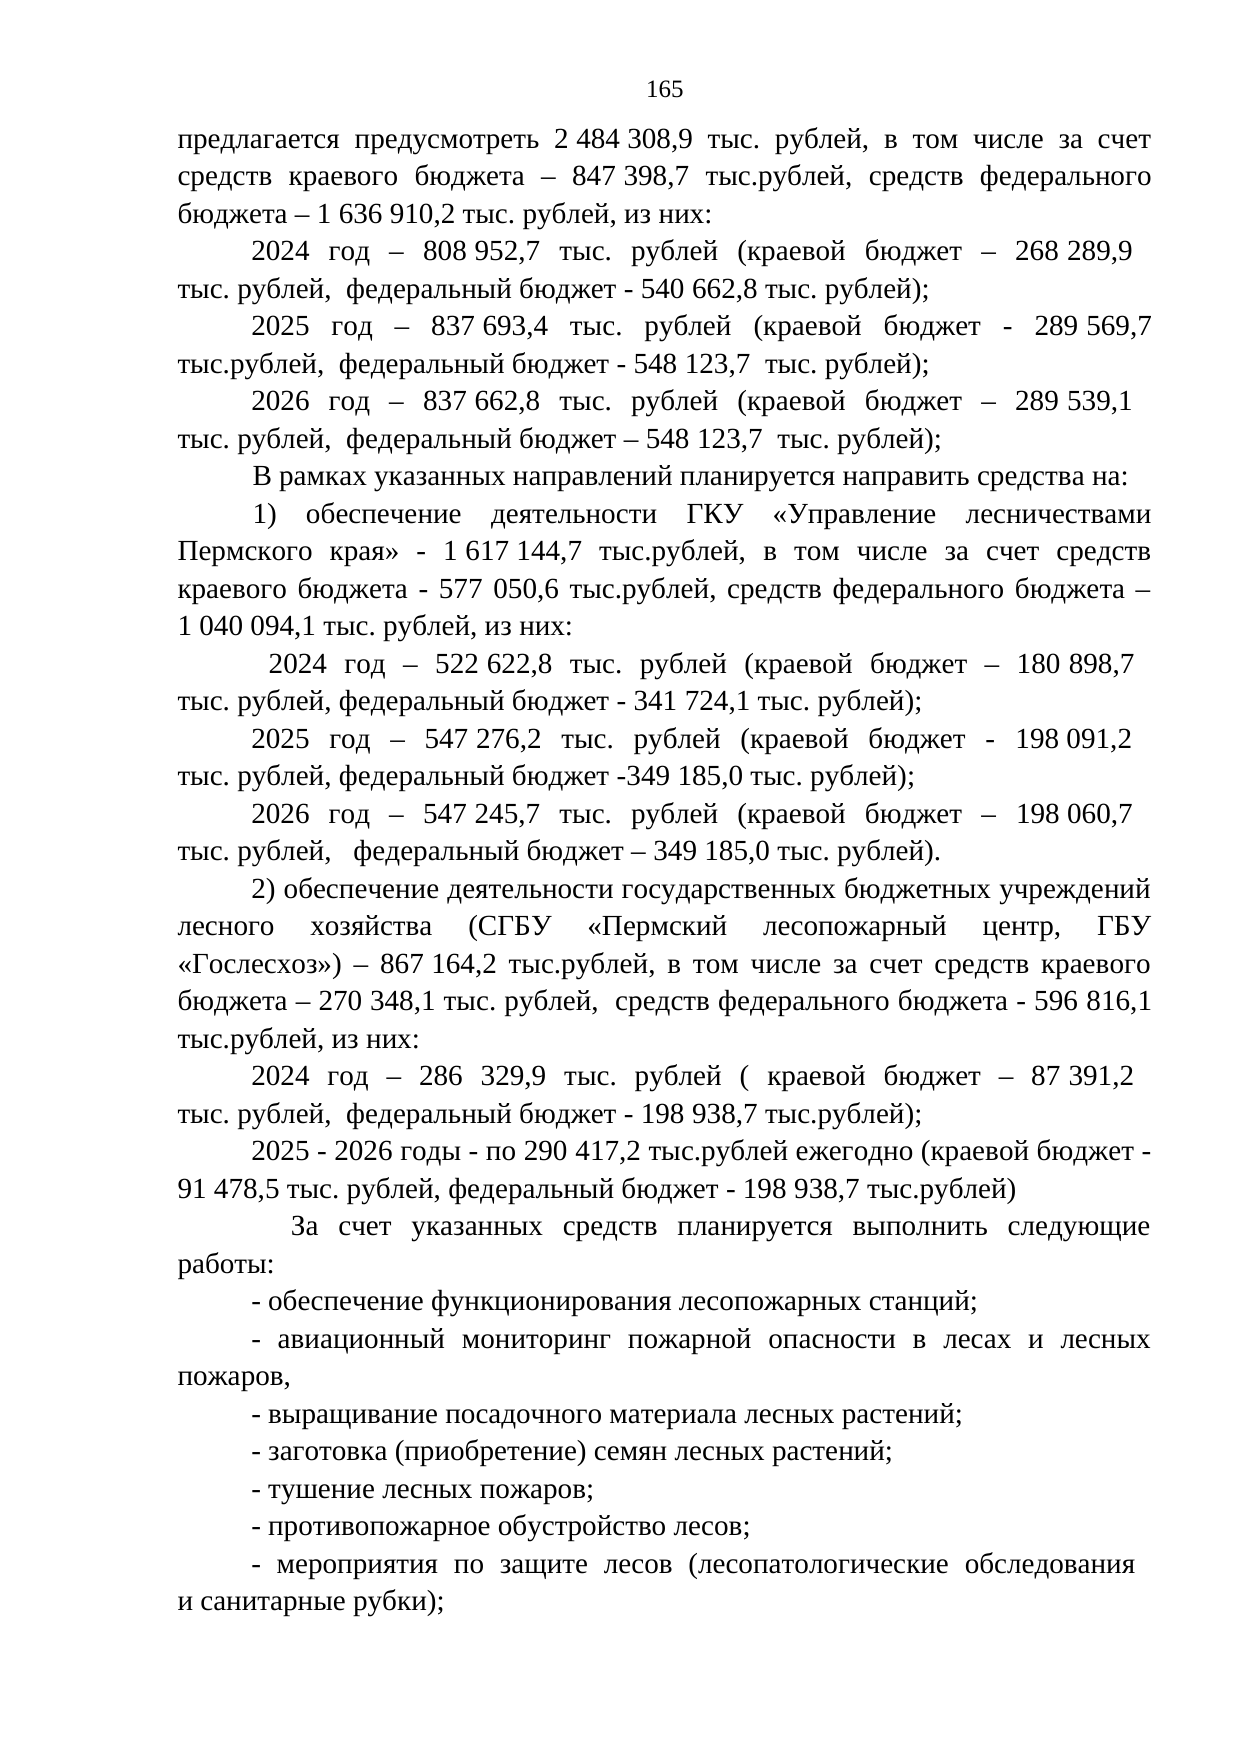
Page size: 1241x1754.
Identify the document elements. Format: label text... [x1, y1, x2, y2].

text 2025 - 2026 годы - по 290 417,2 тыс.рублей ежегодно (краевой бюджет - 91 478,5 тыс. рублей, федеральный бюджет - 198 938,7 тыс.рублей) [177, 1131, 1152, 1206]
text 2) обеспечение деятельности государственных бюджетных учреждений лесного хозяйства (СГБУ «Пермский лесопожарный центр, ГБУ «Гослесхоз») – 867 164,2 тыс.рублей, в том числе за счет средств краевого бюджета – 270 348,1 тыс. рублей, средств федерального бюджета - 596 816,1 тыс.рублей, из них: [177, 868, 1152, 1056]
text За счет указанных средств планируется выполнить следующие работы: [177, 1206, 1152, 1281]
text 2024 год – 286 329,9 тыс. рублей ( краевой бюджет – 87 391,2 тыс. рублей, федеральный бюджет - 198 938,7 тыс.рублей); [177, 1056, 1152, 1131]
text - тушение лесных пожаров; [177, 1468, 1152, 1506]
text 2025 год – 547 276,2 тыс. рублей (краевой бюджет - 198 091,2 тыс. рублей, федеральный бюджет -349 185,0 тыс. рублей); [177, 718, 1152, 793]
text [177, 118, 1152, 231]
text В рамках указанных направлений планируется направить средства на: [177, 456, 1152, 493]
text - мероприятия по защите лесов (лесопатологические обследования и санитарные рубки); [177, 1543, 1152, 1618]
text 2025 год – 837 693,4 тыс. рублей (краевой бюджет - 289 569,7 тыс.рублей, федеральный бюджет - 548 123,7 тыс. рублей); [177, 306, 1152, 381]
text - заготовка (приобретение) семян лесных растений; [177, 1431, 1152, 1468]
text 1) обеспечение деятельности ГКУ «Управление лесничествами Пермского края» - 1 617 144,7 тыс.рублей, в том числе за счет средств краевого бюджета - 577 050,6 тыс.рублей, средств федерального бюджета – 1 040 094,1 тыс. рублей, из них: [177, 493, 1152, 643]
text 2024 год – 522 622,8 тыс. рублей (краевой бюджет – 180 898,7 тыс. рублей, федеральный бюджет - 341 724,1 тыс. рублей); [177, 643, 1152, 718]
text 2024 год – 808 952,7 тыс. рублей (краевой бюджет – 268 289,9 тыс. рублей, федеральный бюджет - 540 662,8 тыс. рублей); [177, 231, 1152, 306]
text 2026 год – 837 662,8 тыс. рублей (краевой бюджет – 289 539,1 тыс. рублей, федеральный бюджет – 548 123,7 тыс. рублей); [177, 381, 1152, 456]
text - авиационный мониторинг пожарной опасности в лесах и лесных пожаров, [177, 1318, 1152, 1393]
text - обеспечение функционирования лесопожарных станций; [177, 1281, 1152, 1318]
text - противопожарное обустройство лесов; [177, 1506, 1152, 1543]
text 2026 год – 547 245,7 тыс. рублей (краевой бюджет – 198 060,7 тыс. рублей, федеральный бюджет – 349 185,0 тыс. рублей). [177, 793, 1152, 868]
text - выращивание посадочного материала лесных растений; [177, 1393, 1152, 1431]
